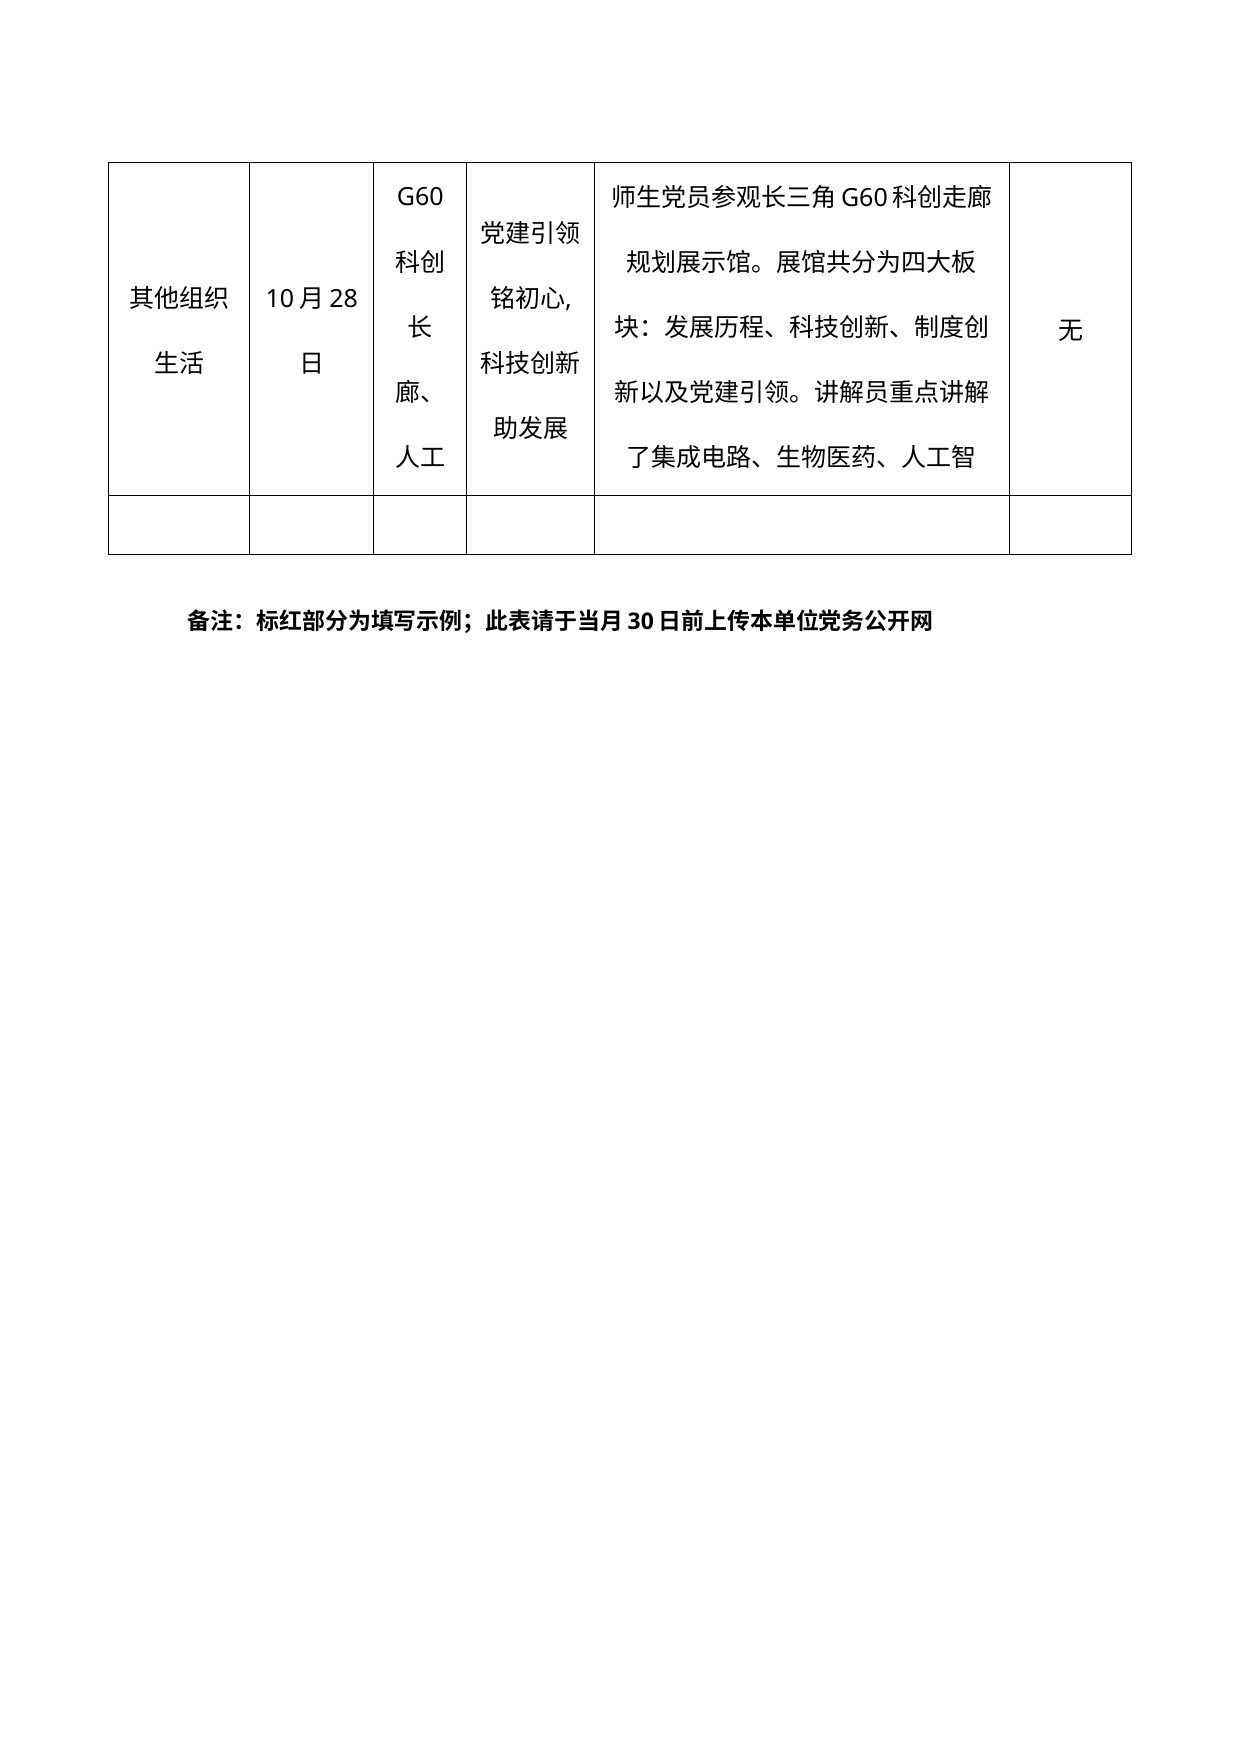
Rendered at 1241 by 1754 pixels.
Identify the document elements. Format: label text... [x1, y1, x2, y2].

table_cell G60科创长廊、人工智能小镇等 [374, 163, 466, 495]
text 备注：标红部分为填写示例；此表请于当月30日前上传本单位党务公开网 [187, 587, 1053, 652]
table_cell [109, 496, 249, 554]
table_cell [467, 496, 594, 554]
table_cell 10月28日 [250, 163, 373, 495]
table_cell [374, 496, 466, 554]
table_cell 其他组织生活 [109, 163, 249, 495]
table_cell [595, 496, 1009, 554]
table_cell 无 [1010, 163, 1131, 495]
table_cell 师生党员参观长三角G60科创走廊规划展示馆。展馆共分为四大板块：发展历程、科技创新、制度创新以及党建引领。讲解员重点讲解了集成电路、生物医药、人工智能、高端装备等一批重点项目和产业链在长三角G60科创走廊的高质量发展情况。师生深刻感受到科技创新为生活带来的便捷与智慧。 [595, 163, 1009, 495]
table_cell 党建引领铭初心,科技创新助发展 [467, 163, 594, 495]
table_cell [250, 496, 373, 554]
table_cell [1010, 496, 1131, 554]
